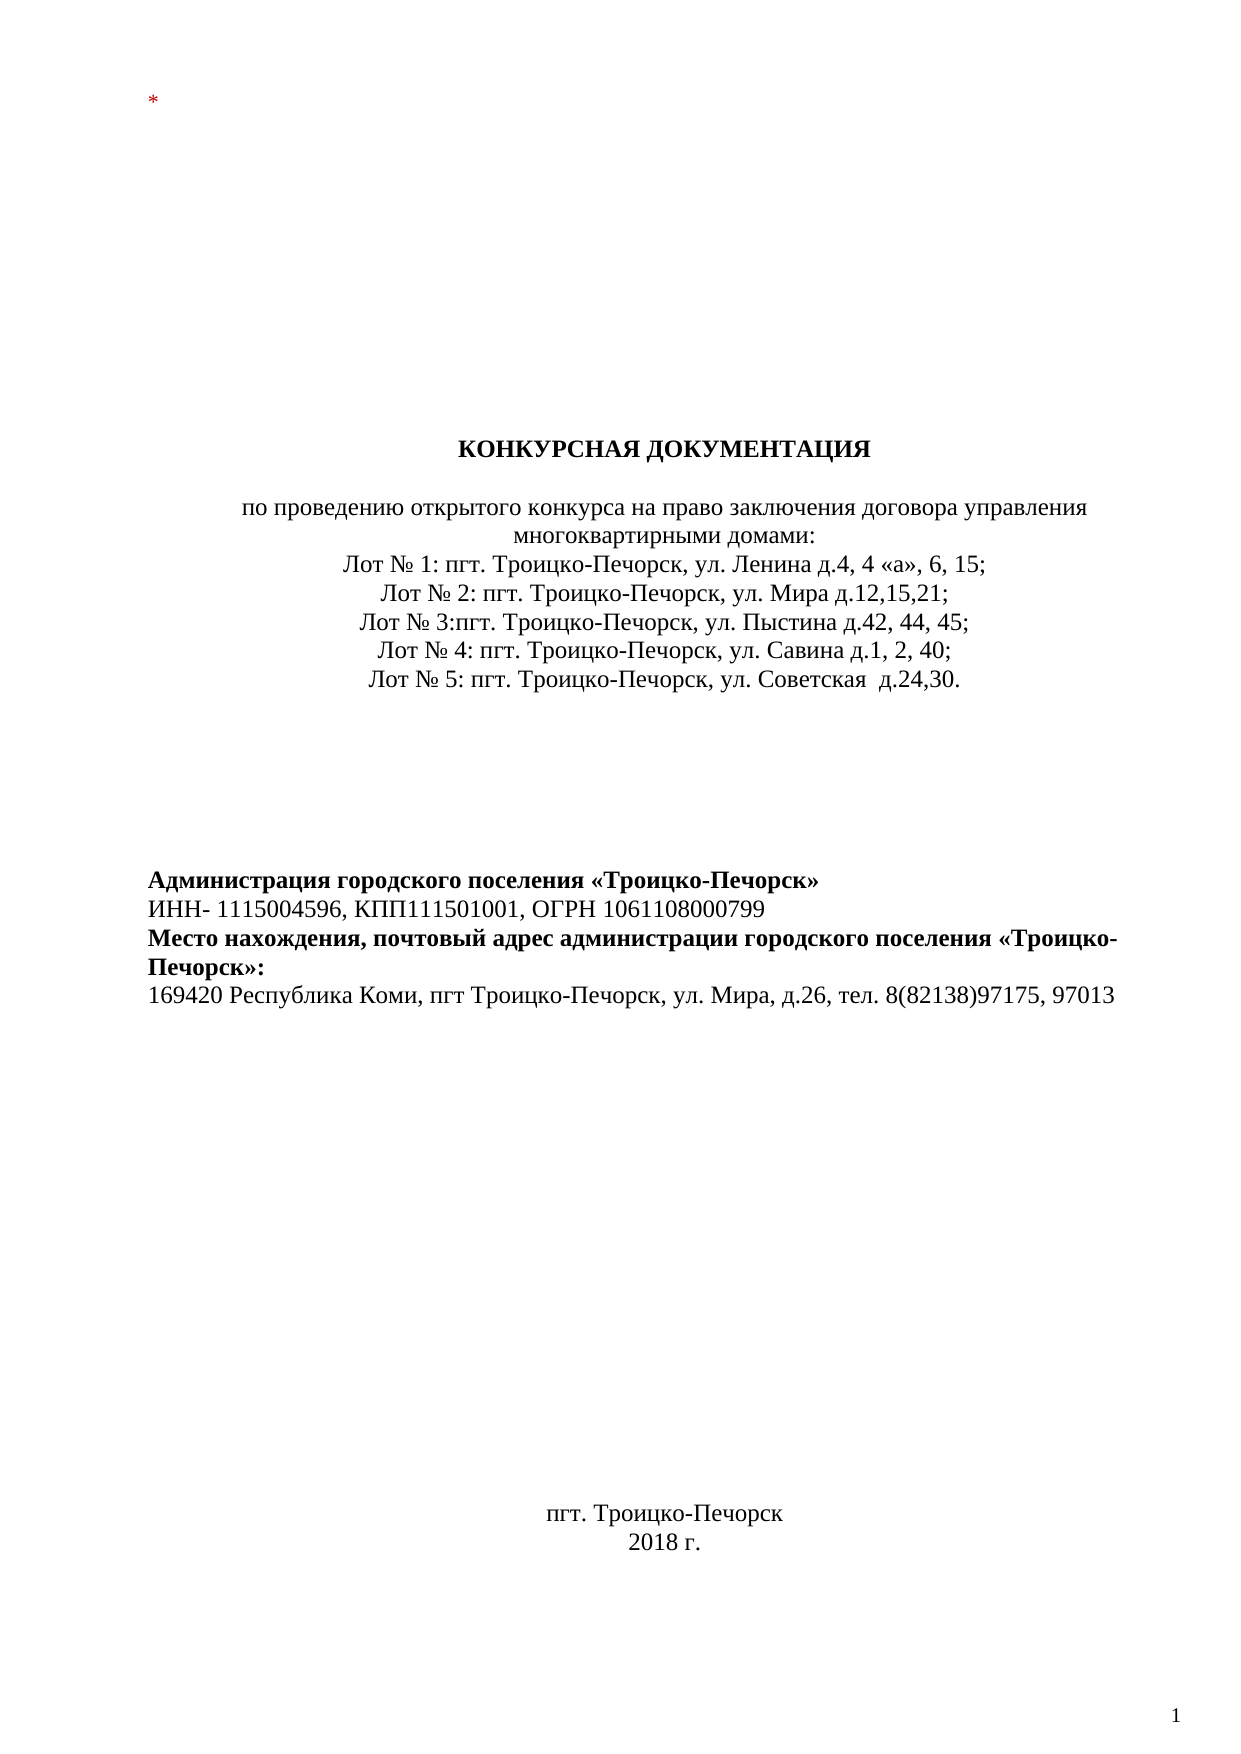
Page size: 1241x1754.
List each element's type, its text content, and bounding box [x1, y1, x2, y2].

text Администрация городского поселения «Троицко-Печорск» [148, 866, 1181, 894]
text * [148, 89, 1181, 114]
text по проведению открытого конкурса на право заключения договора управления многоквартирными домами: [148, 492, 1181, 549]
text 2018 г. [148, 1527, 1181, 1556]
text пгт. Троицко-Печорск [148, 1498, 1181, 1527]
text Лот № 4: пгт. Троицко-Печорск, ул. Савина д.1, 2, 40; [148, 636, 1181, 664]
text 169420 Республика Коми, пгт Троицко-Печорск, ул. Мира, д.26, тел. 8(82138)97175, 97013 [148, 981, 1181, 1009]
text Место нахождения, почтовый адрес администрации городского поселения «Троицко-Печорск»: [148, 923, 1181, 981]
text Лот № 2: пгт. Троицко-Печорск, ул. Мира д.12,15,21; [148, 578, 1181, 607]
text Лот № 1: пгт. Троицко-Печорск, ул. Ленина д.4, 4 «а», 6, 15; [148, 549, 1181, 578]
text Лот № 3:пгт. Троицко-Печорск, ул. Пыстина д.42, 44, 45; [148, 607, 1181, 636]
text КОНКУРСНАЯ ДОКУМЕНТАЦИЯ [148, 434, 1181, 463]
text ИНН- 1115004596, КПП111501001, ОГРН 1061108000799 [148, 894, 1181, 923]
text Лот № 5: пгт. Троицко-Печорск, ул. Советская д.24,30. [148, 664, 1181, 693]
